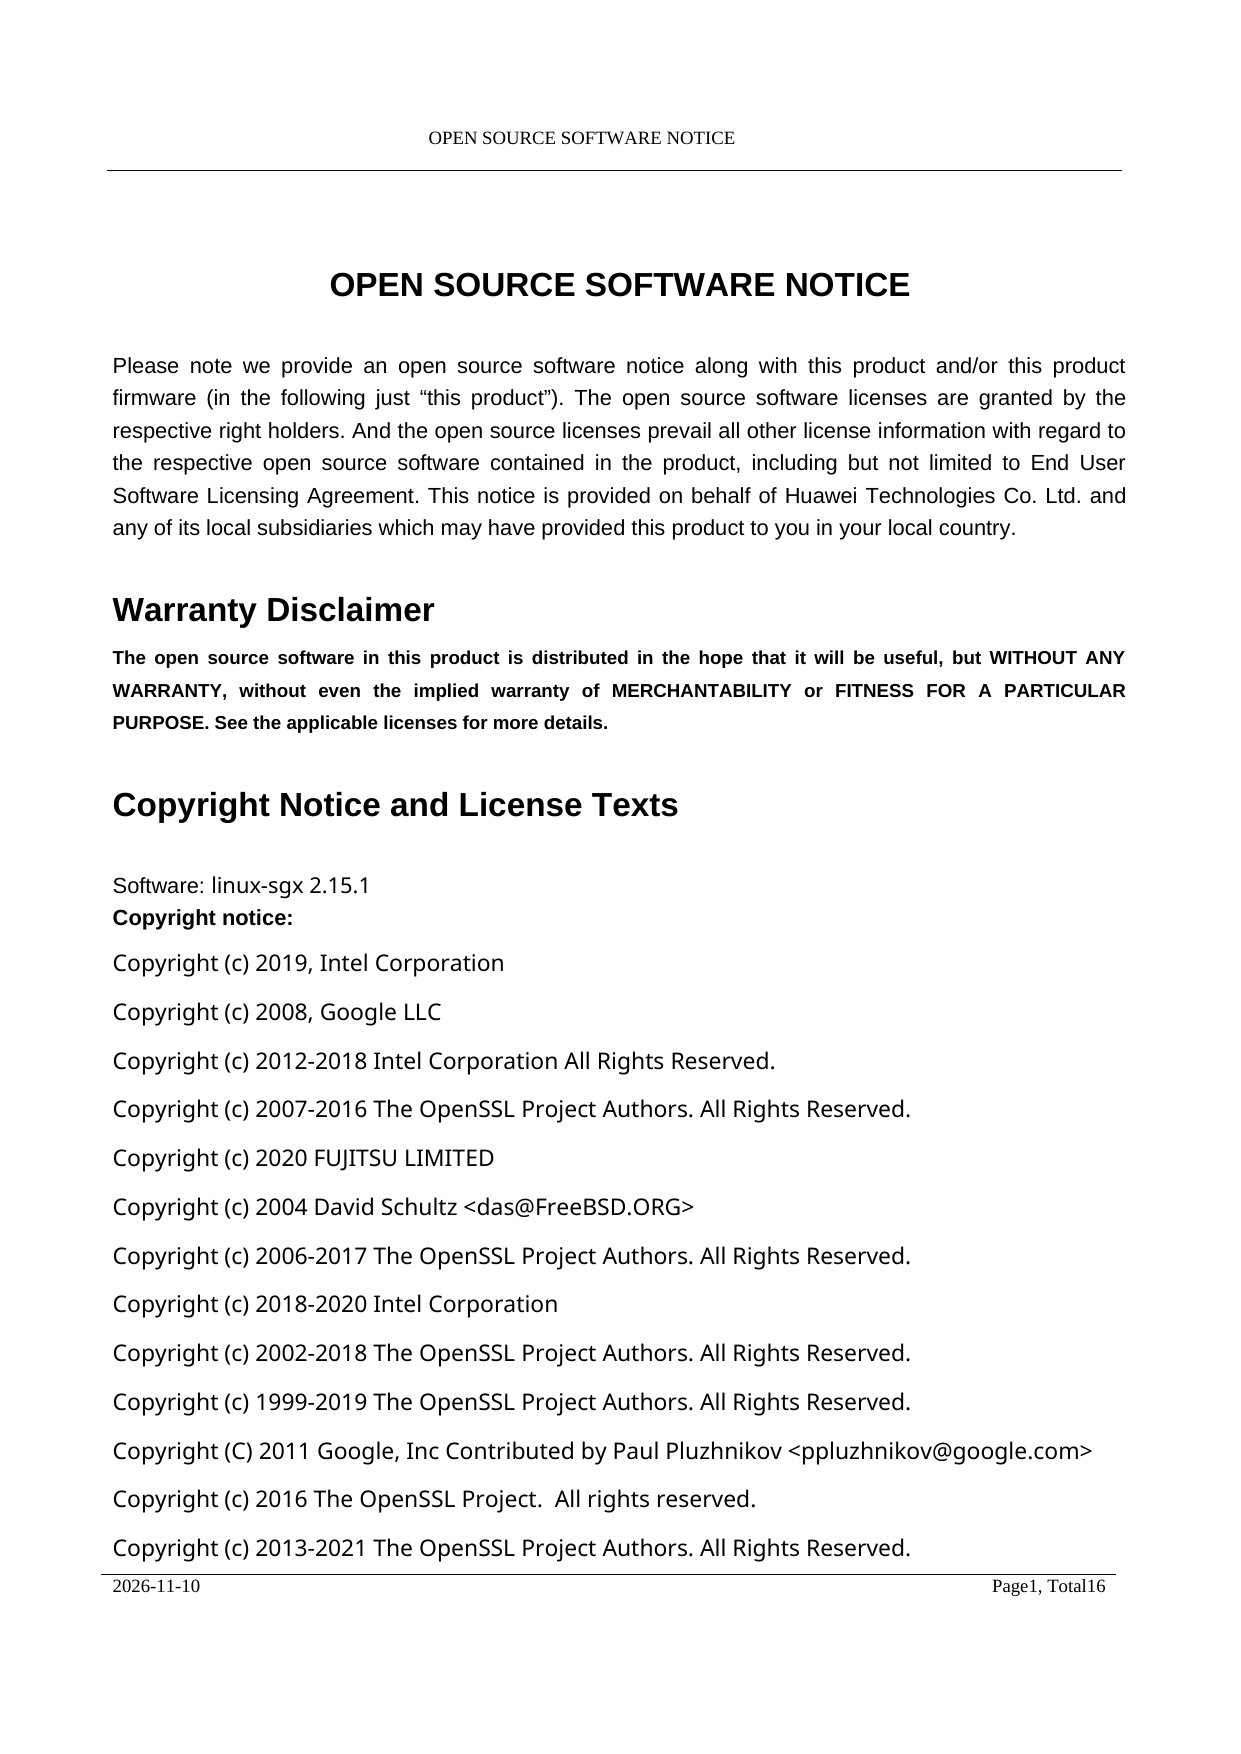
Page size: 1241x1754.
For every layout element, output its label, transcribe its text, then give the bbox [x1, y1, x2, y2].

text The open source software in this product is distributed in the hope that it will be useful, but WITHOUT ANY WARRANTY, without even the implied warranty of MERCHANTABILITY or FITNESS FOR A PARTICULAR PURPOSE. See the applicable licenses for more details. [112, 641, 1128, 739]
text Software: linux-sgx 2.15.1 [112, 869, 1128, 901]
text Please note we provide an open source software notice along with this product and/or this product firmware (in the following just “this product”). The open source software licenses are granted by the respective right holders. And the open source licenses prevail all other license information with regard to the respective open source software contained in the product, including but not limited to End User Software Licensing Agreement. This notice is provided on behalf of Huawei Technologies Co. Ltd. and any of its local subsidiaries which may have provided this product to you in your local country. [112, 349, 1128, 544]
text Warranty Disclaimer [112, 576, 1128, 641]
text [112, 947, 1128, 1564]
text Copyright Notice and License Texts [112, 771, 1128, 836]
text Copyright notice: [112, 901, 1128, 934]
text OPEN SOURCE SOFTWARE NOTICE [112, 251, 1128, 316]
